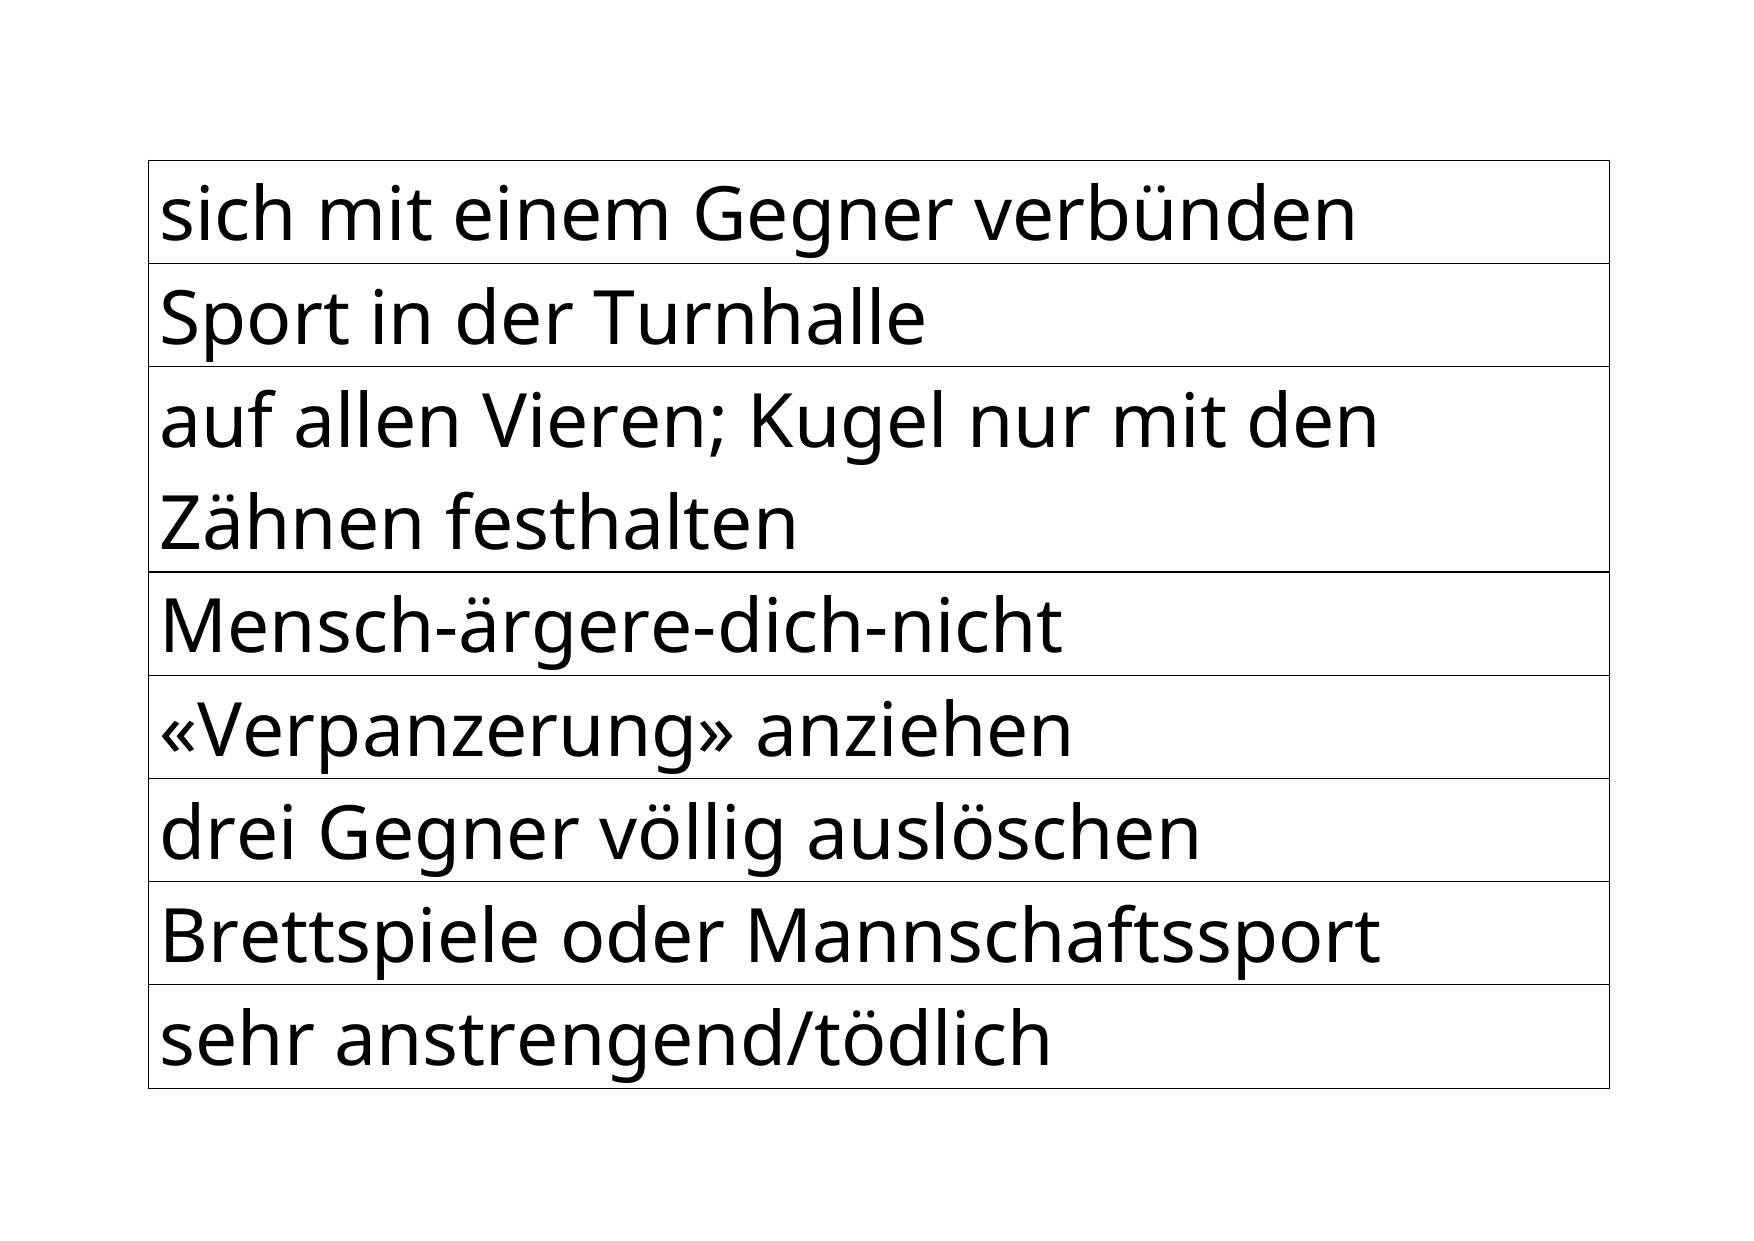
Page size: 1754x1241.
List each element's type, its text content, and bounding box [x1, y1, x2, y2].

table_cell Mensch-ärgere-dich-nicht [149, 573, 1609, 675]
table_cell Sport in der Turnhalle [149, 264, 1609, 366]
table_cell «Verpanzerung» anziehen [149, 676, 1609, 778]
table_cell Brettspiele oder Mannschaftssport [149, 882, 1609, 984]
table_header sich mit einem Gegner verbünden [149, 161, 1609, 263]
table_cell sehr anstrengend/tödlich [149, 985, 1609, 1088]
table_cell auf allen Vieren; Kugel nur mit den Zähnen festhalten [149, 367, 1609, 571]
table_cell drei Gegner völlig auslöschen [149, 779, 1609, 881]
